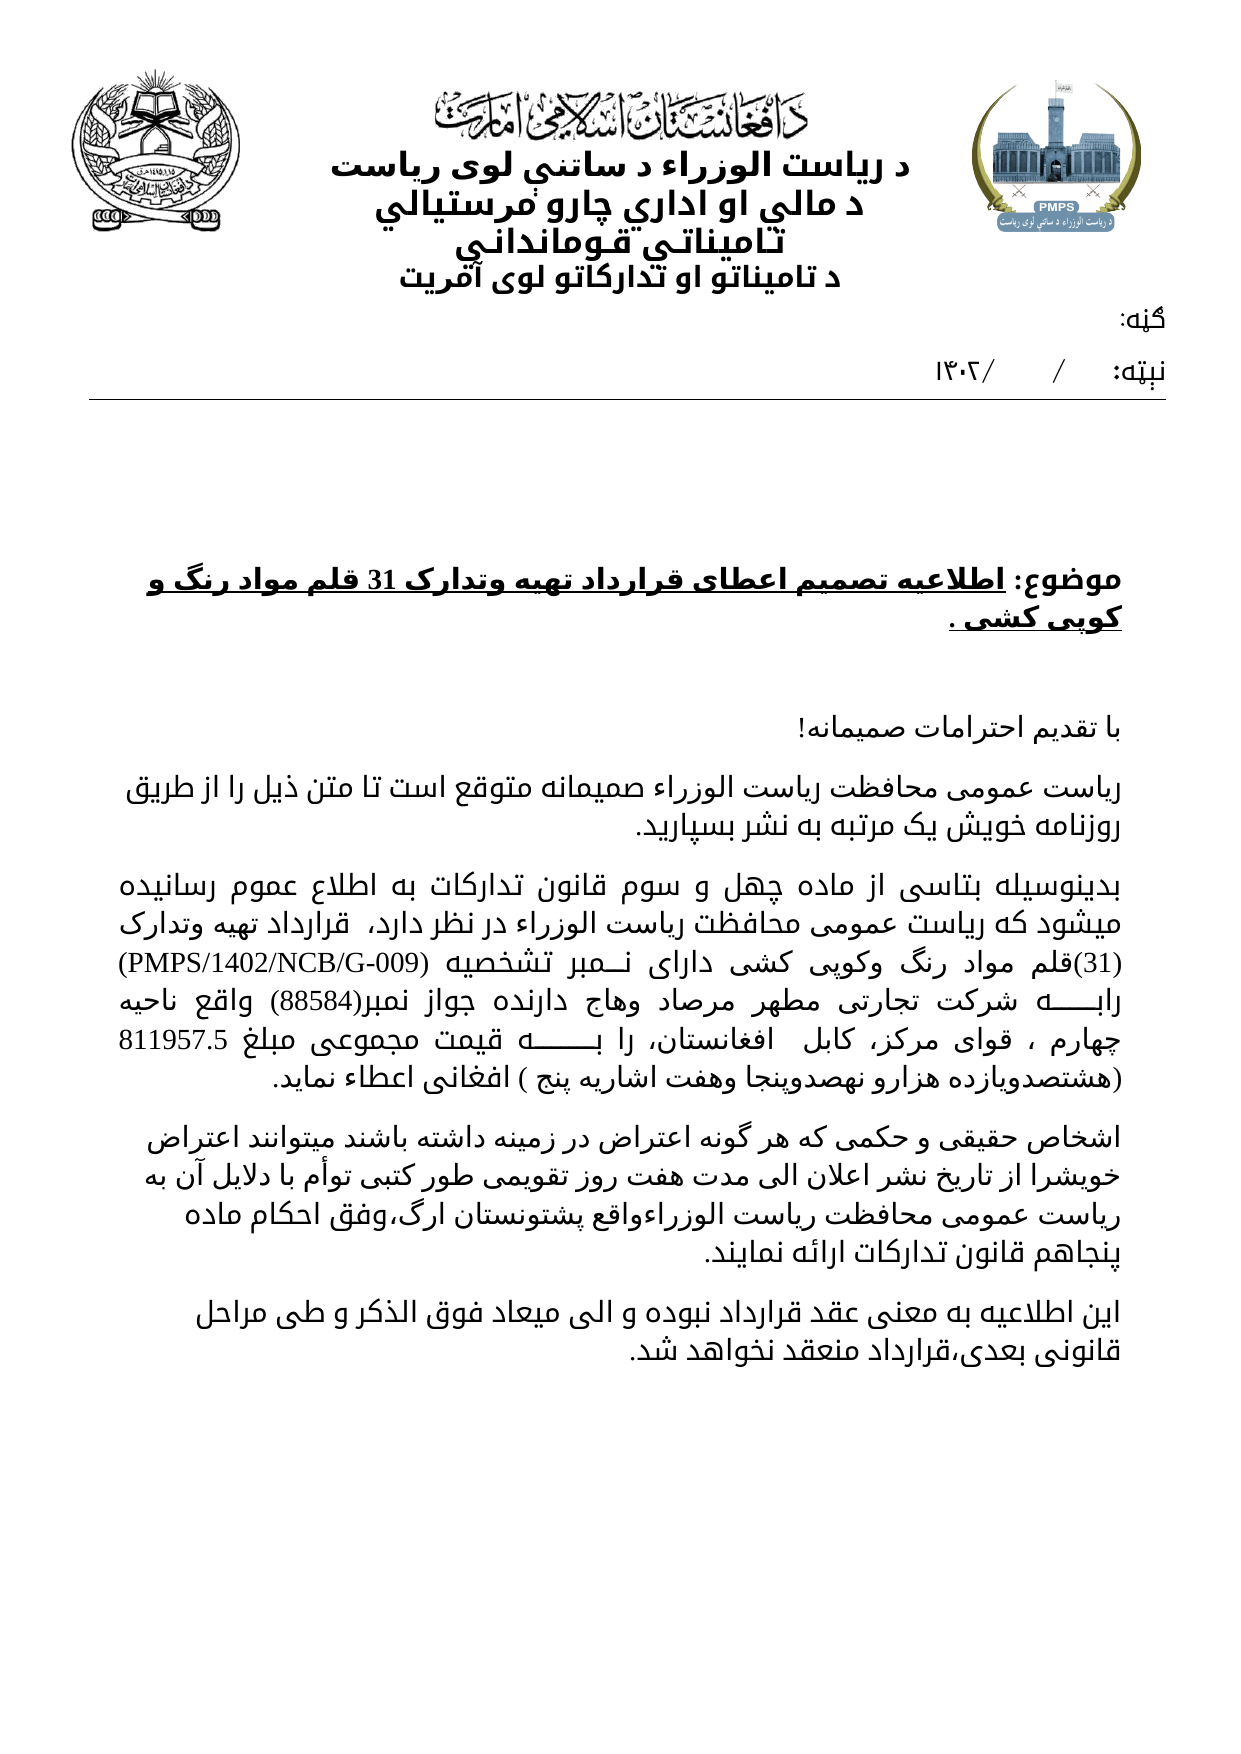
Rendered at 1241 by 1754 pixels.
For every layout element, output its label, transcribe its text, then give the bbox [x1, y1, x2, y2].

picture [430, 75, 810, 146]
picture [65, 66, 246, 238]
text بدینوسیله بتاسی از ماده چهل و سوم قانون تدارکات به اطلاع عموم رسانیده میشود که ریاست عمومی محافظت ریاست الوزراء در نظر دارد، قرارداد تهیه وتدارک (31)قلم مواد رنگ وکوپی کشی دارای نــمبر تشخصیه (PMPS/1402/NCB/G-009) رابـــــه شرکت تجارتی مطهر مرصاد وهاج دارنده جواز نمبر(88584) واقع ناحیه چهارم ، قوای مرکز، کابل افغانستان، را بـــــــه قیمت مجموعی مبلغ 811957.5 (هشتصدویازده هزارو نهصدوپنجا وهفت اشاریه پنج ) افغانی اعطاء نماید. [118, 868, 1122, 1094]
text این اطلاعیه به معنی عقد قرارداد نبوده و الی میعاد فوق الذکر و طی مراحل قانونی بعدی،قرارداد منعقد نخواهد شد. [118, 1295, 1122, 1367]
text موضوع: اطلاعیه تصمیم اعطای قرارداد تهیه وتدارک 31 قلم مواد رنگ و کوپی کشی . [146, 562, 1122, 634]
text اشخاص حقیقی و حکمی که هر گونه اعتراض در زمینه داشته باشند میتوانند اعتراض خویشرا از تاریخ نشر اعلان الی مدت هفت روز تقویمی طور کتبی توأم با دلایل آن به ریاست عمومی محافظت ریاست الوزراءواقع پشتونستان ارگ،وفق احکام ماده پنجاهم قانون تدارکات ارائه نمایند. [118, 1120, 1122, 1269]
text ریاست عمومی محافظت ریاست الوزراء صمیمانه متوقع است تا متن ذیل را از طریق روزنامه خویش یک مرتبه به نشر بسپارید. [118, 770, 1122, 842]
text با تقدیم احترامات صمیمانه! [118, 710, 1122, 744]
picture [971, 79, 1142, 232]
